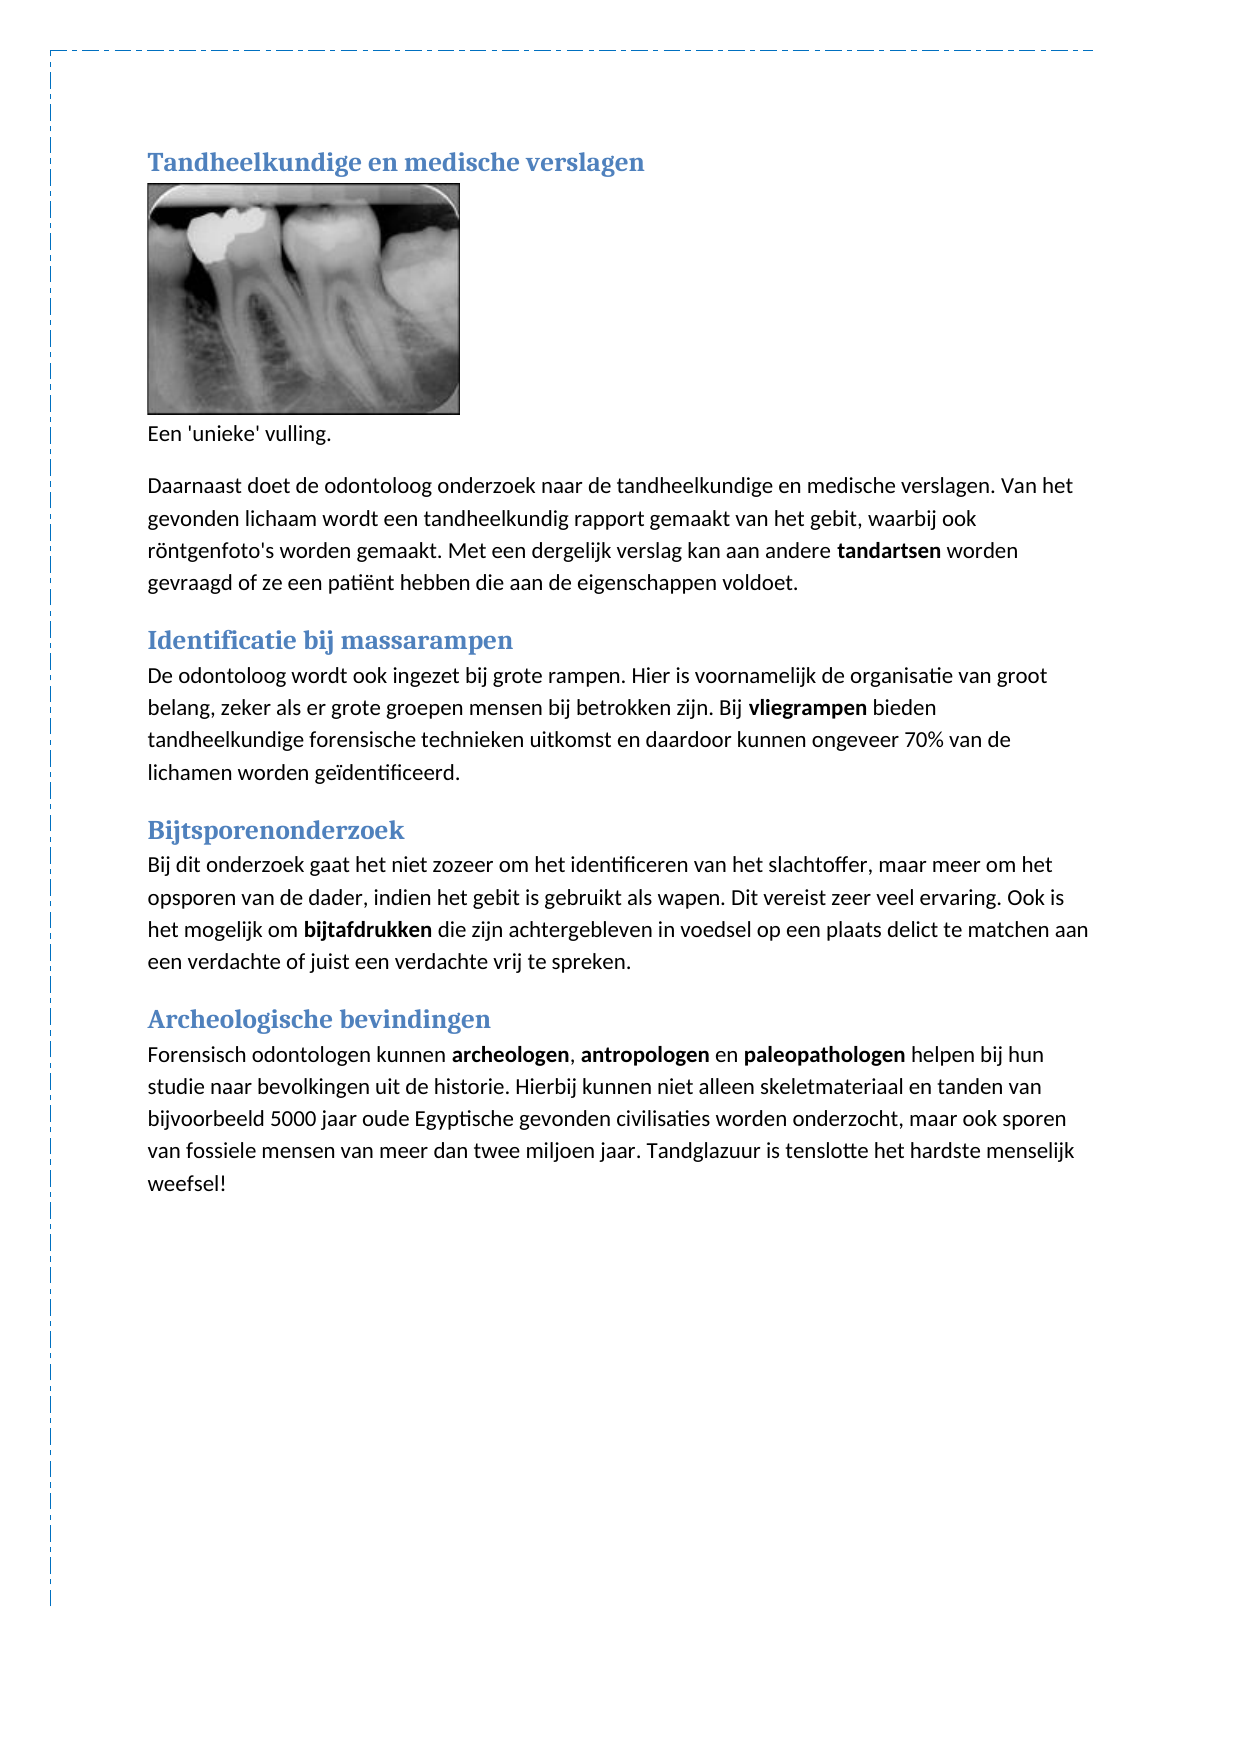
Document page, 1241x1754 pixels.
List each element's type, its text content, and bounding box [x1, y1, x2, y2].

subtitle Tandheelkundige en medische verslagen [147, 147, 1093, 179]
subtitle Bijtsporenonderzoek [147, 815, 1093, 846]
text De odontoloog wordt ook ingezet bij grote rampen. Hier is voornamelijk de organisatie van groot belang, zeker als er grote groepen mensen bij betrokken zijn. Bij vliegrampen bieden tandheelkundige forensische technieken uitkomst en daardoor kunnen ongeveer 70% van de lichamen worden geïdentificeerd. [147, 661, 1093, 786]
text Forensisch odontologen kunnen archeologen, antropologen en paleopathologen helpen bij hun studie naar bevolkingen uit de historie. Hierbij kunnen niet alleen skeletmateriaal en tanden van bijvoorbeeld 5000 jaar oude Egyptische gevonden civilisaties worden onderzocht, maar ook sporen van fossiele mensen van meer dan twee miljoen jaar. Tandglazuur is tenslotte het hardste menselijk weefsel! [147, 1040, 1093, 1197]
text Daarnaast doet de odontoloog onderzoek naar de tandheelkundige en medische verslagen. Van het gevonden lichaam wordt een tandheelkundig rapport gemaakt van het gebit, waarbij ook röntgenfoto's worden gemaakt. Met een dergelijk verslag kan aan andere tandartsen worden gevraagd of ze een patiënt hebben die aan de eigenschappen voldoet. [147, 472, 1093, 596]
picture [147, 183, 460, 415]
subtitle Archeologische bevindingen [147, 1004, 1093, 1036]
subtitle Identificatie bij massarampen [147, 625, 1093, 657]
text Bij dit onderzoek gaat het niet zozeer om het identificeren van het slachtoffer, maar meer om het opsporen van de dader, indien het gebit is gebruikt als wapen. Dit vereist zeer veel ervaring. Ook is het mogelijk om bijtafdrukken die zijn achtergebleven in voedsel op een plaats delict te matchen aan een verdachte of juist een verdachte vrij te spreken. [147, 851, 1093, 975]
